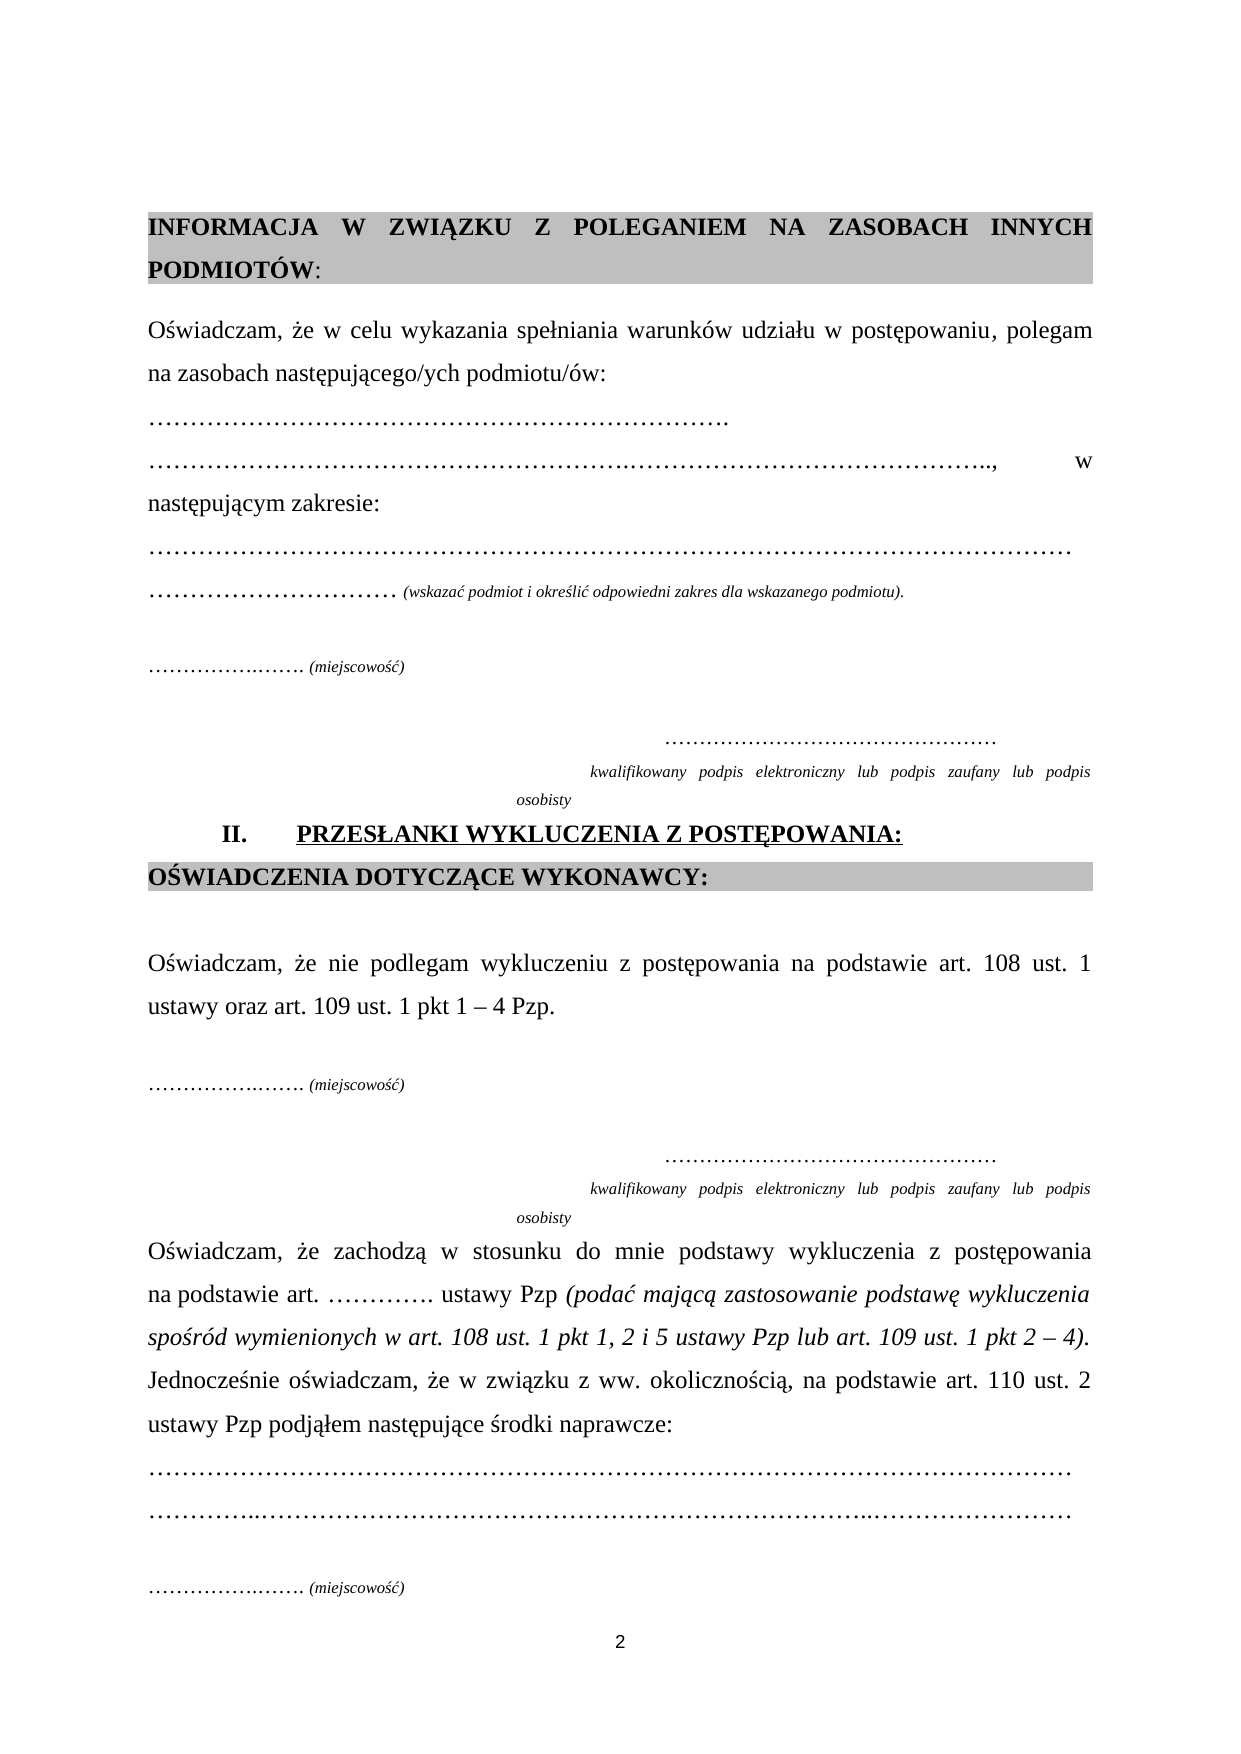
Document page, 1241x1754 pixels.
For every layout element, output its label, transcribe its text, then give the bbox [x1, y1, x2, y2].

text ……………………………………………………………………………………………………………..………………………………………………………………..…………………… [148, 1452, 1093, 1524]
text …………….……. (miejscowość) [148, 653, 1093, 677]
list PRZESŁANKI WYKLUCZENIA Z POSTĘPOWANIA: [221, 819, 1093, 848]
text kwalifikowany podpis elektroniczny lub podpis zaufany lub podpis osobisty [516, 1179, 1093, 1227]
text …………….……. (miejscowość) [148, 1071, 1093, 1094]
text …………………………………………………………………………………………………………………………… (wskazać podmiot i określić odpowiedni zakres dla wskazanego podmiotu). [148, 531, 1093, 603]
text Oświadczam, że w celu wykazania spełniania warunków udziału w postępowaniu, polegam na zasobach następującego/ych podmiotu/ów: [148, 315, 1093, 387]
text kwalifikowany podpis elektroniczny lub podpis zaufany lub podpis osobisty [516, 761, 1093, 809]
text …………………………………………………………….………………………………………………….…………………………………….., w następującym zakresie: [148, 402, 1093, 517]
text Oświadczam, że zachodzą w stosunku do mnie podstawy wykluczenia z postępowania na podstawie art. …………. ustawy Pzp (podać mającą zastosowanie podstawę wykluczenia spośród wymienionych w art. 108 ust. 1 pkt 1, 2 i 5 ustawy Pzp lub art. 109 ust. 1 pkt 2 ‒ 4). Jednocześnie oświadczam, że w związku z ww. okolicznością, na podstawie art. 110 ust. 2 ustawy Pzp podjąłem następujące środki naprawcze: [148, 1236, 1093, 1437]
text Oświadczam, że nie podlegam wykluczeniu z postępowania na podstawie art. 108 ust. 1 ustawy oraz art. 109 ust. 1 pkt 1 ‒ 4 Pzp. [148, 948, 1093, 1020]
text OŚWIADCZENIA DOTYCZĄCE WYKONAWCY: [148, 862, 1093, 891]
text …………….……. (miejscowość) [148, 1574, 1093, 1598]
text ………………………………………… [148, 1143, 1093, 1167]
text INFORMACJA W ZWIĄZKU Z POLEGANIEM NA ZASOBACH INNYCH PODMIOTÓW: [148, 212, 1093, 284]
text ………………………………………… [148, 725, 1093, 749]
